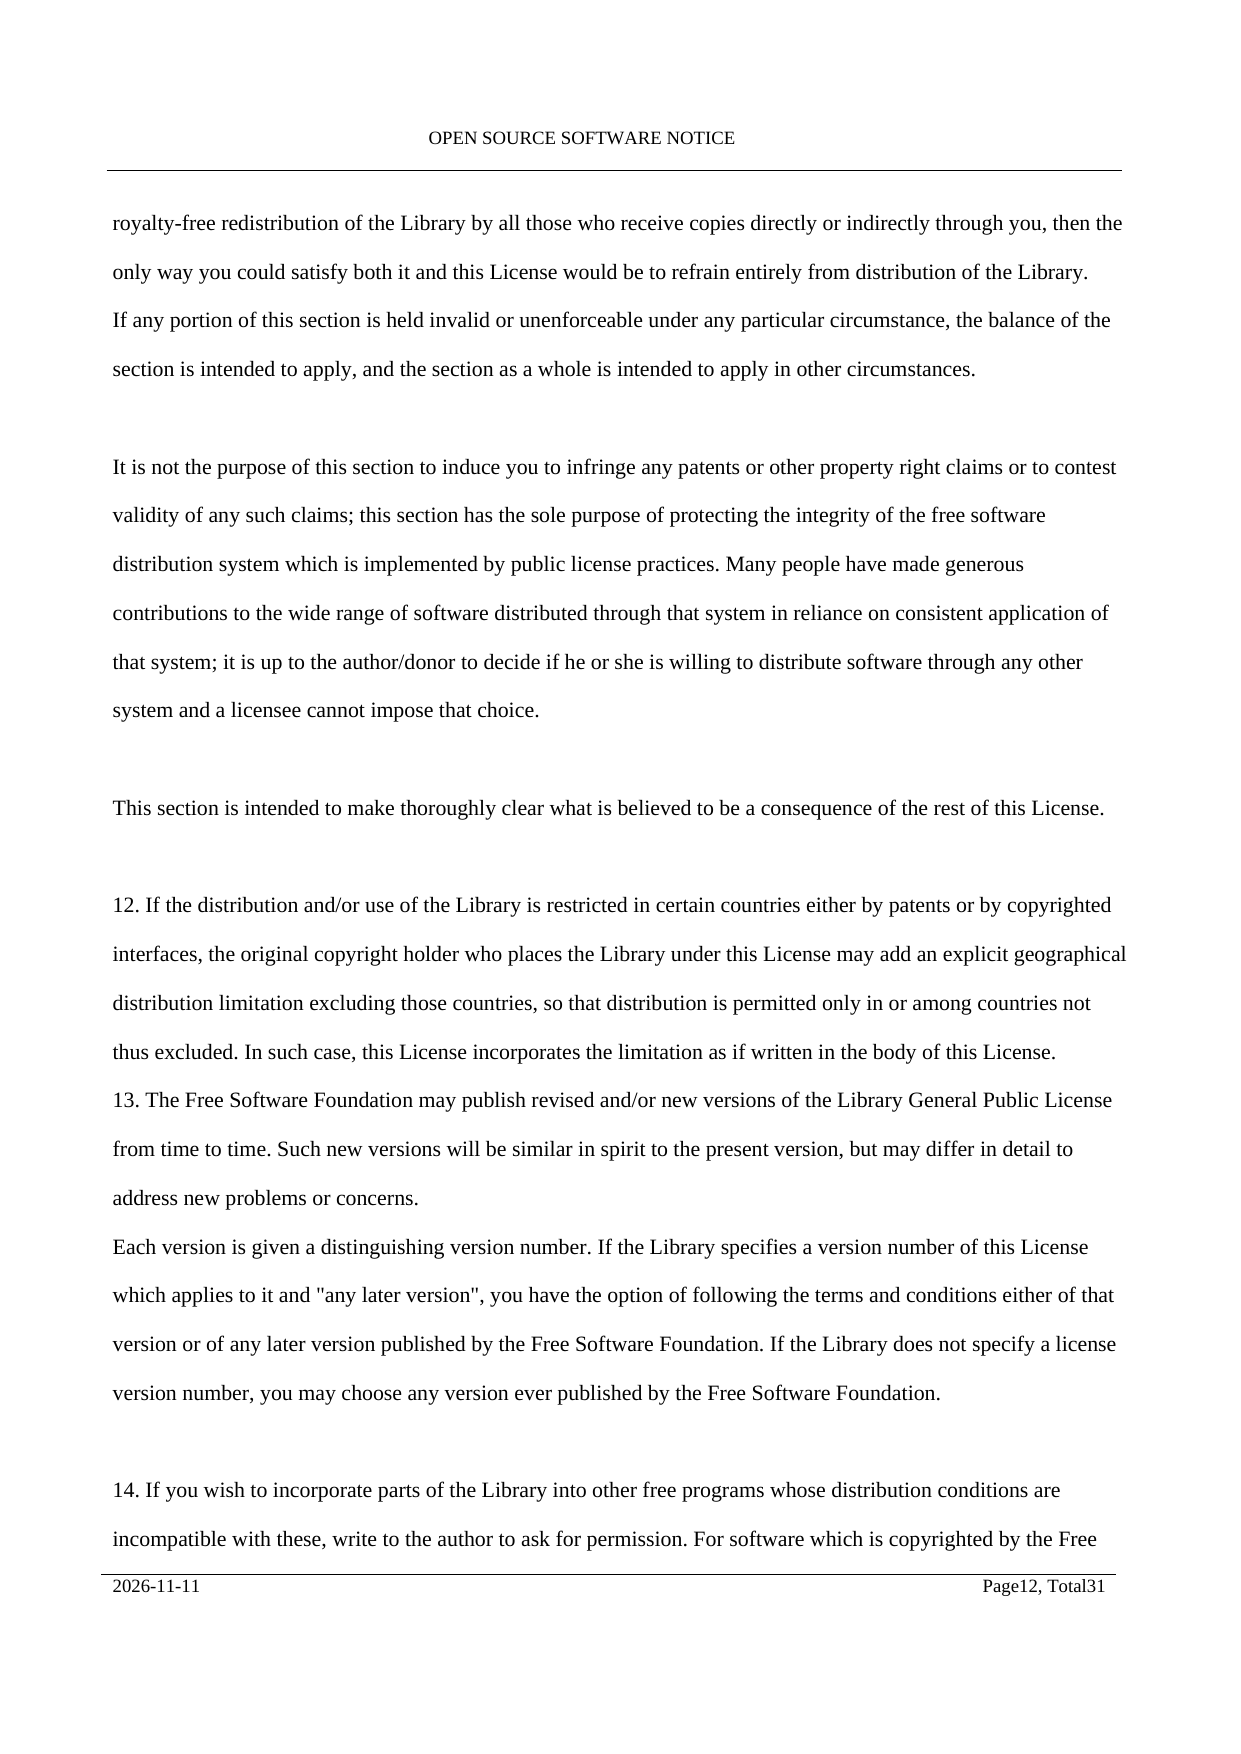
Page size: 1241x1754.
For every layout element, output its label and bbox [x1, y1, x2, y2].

text [112, 206, 1128, 1555]
